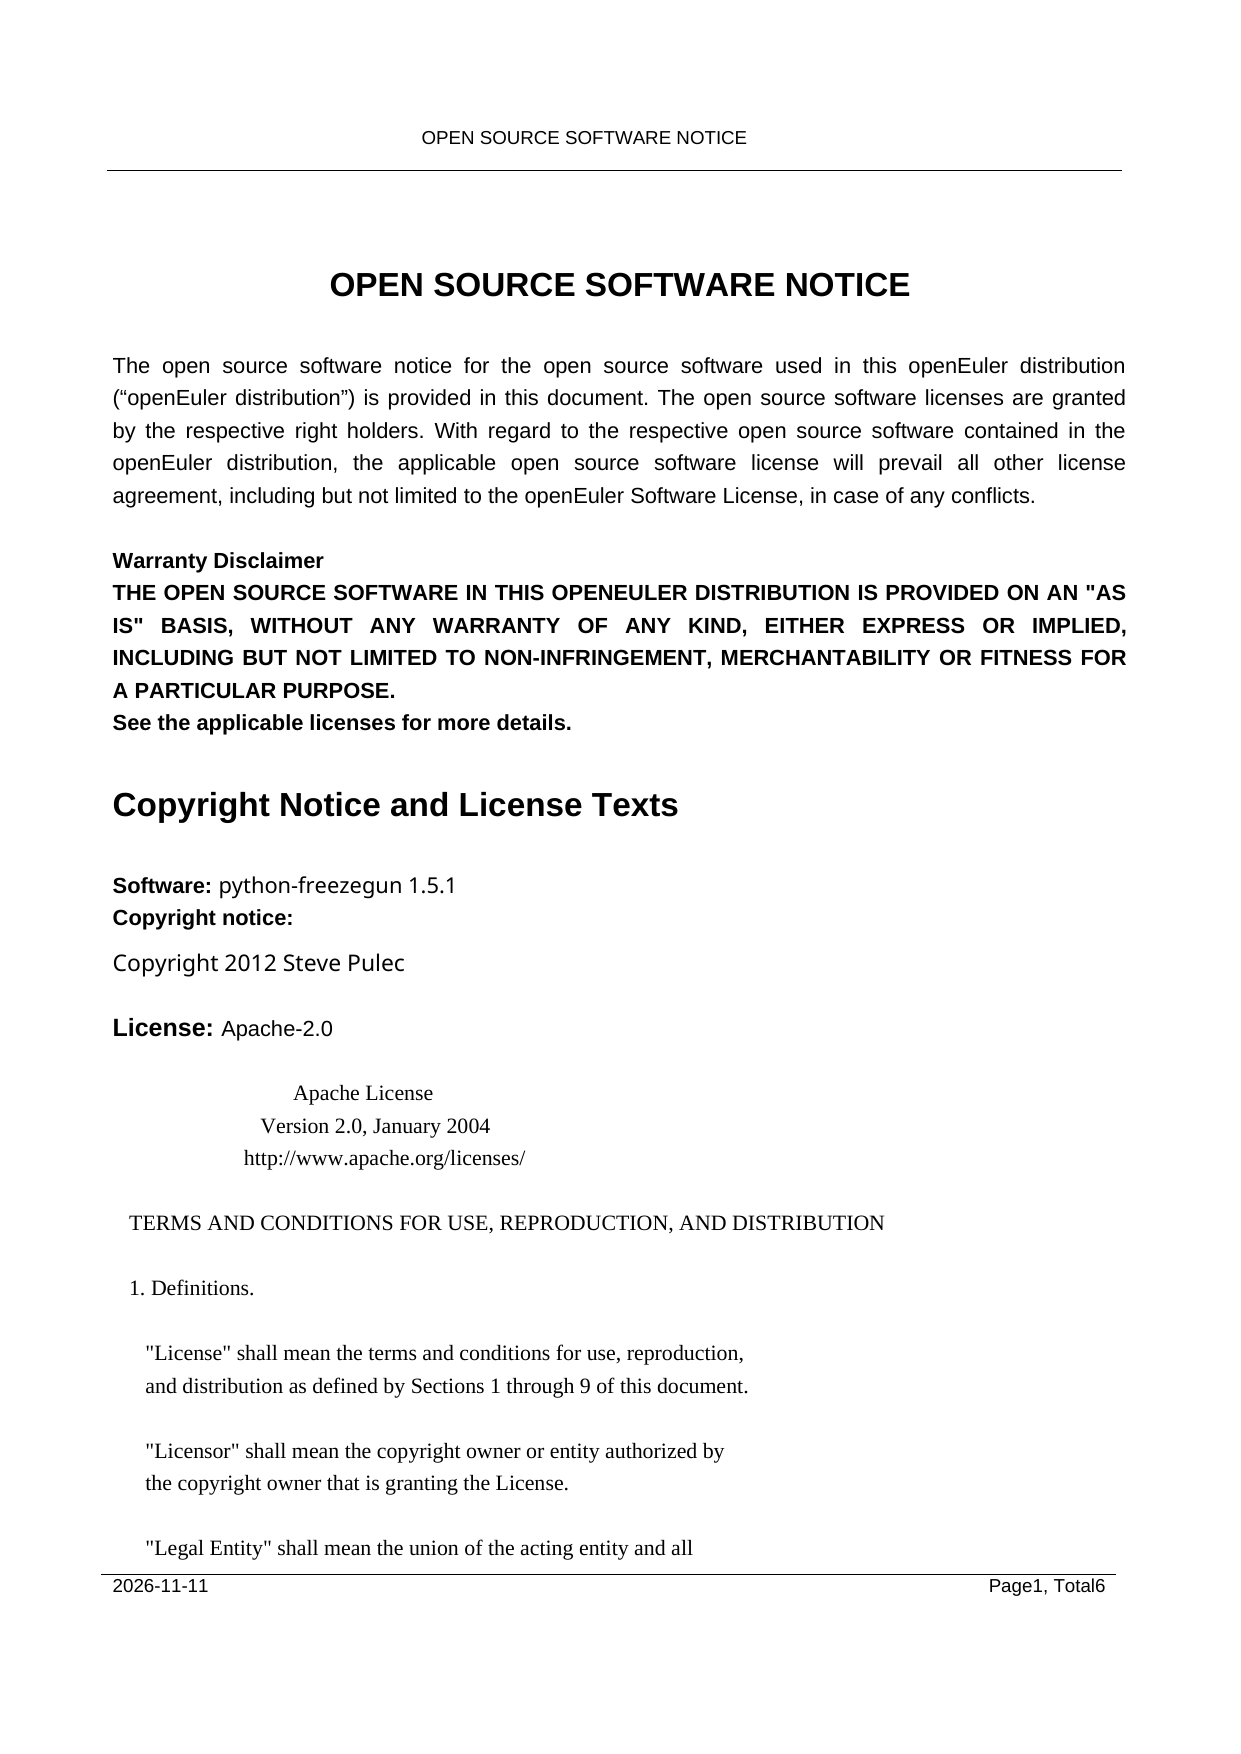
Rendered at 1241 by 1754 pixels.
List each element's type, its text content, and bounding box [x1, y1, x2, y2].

text OPEN SOURCE SOFTWARE NOTICE [112, 251, 1128, 316]
text The open source software notice for the open source software used in this openEuler distribution (“openEuler distribution”) is provided in this document. The open source software licenses are granted by the respective right holders. With regard to the respective open source software contained in the openEuler distribution, the applicable open source software license will prevail all other license agreement, including but not limited to the openEuler Software License, in case of any conflicts. [112, 349, 1128, 511]
text Copyright 2012 Steve Pulec [112, 947, 1128, 1012]
text Copyright notice: [112, 901, 1128, 934]
text License: Apache-2.0 [112, 1012, 1128, 1044]
text Copyright Notice and License Texts [112, 771, 1128, 836]
text THE OPEN SOURCE SOFTWARE IN THIS OPENEULER DISTRIBUTION IS PROVIDED ON AN "AS IS" BASIS, WITHOUT ANY WARRANTY OF ANY KIND, EITHER EXPRESS OR IMPLIED, INCLUDING BUT NOT LIMITED TO NON-INFRINGEMENT, MERCHANTABILITY OR FITNESS FOR A PARTICULAR PURPOSE. See the applicable licenses for more details. [112, 576, 1128, 739]
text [112, 1044, 1128, 1564]
title Software: python-freezegun 1.5.1 [112, 869, 1128, 901]
text Warranty Disclaimer [112, 544, 1128, 576]
